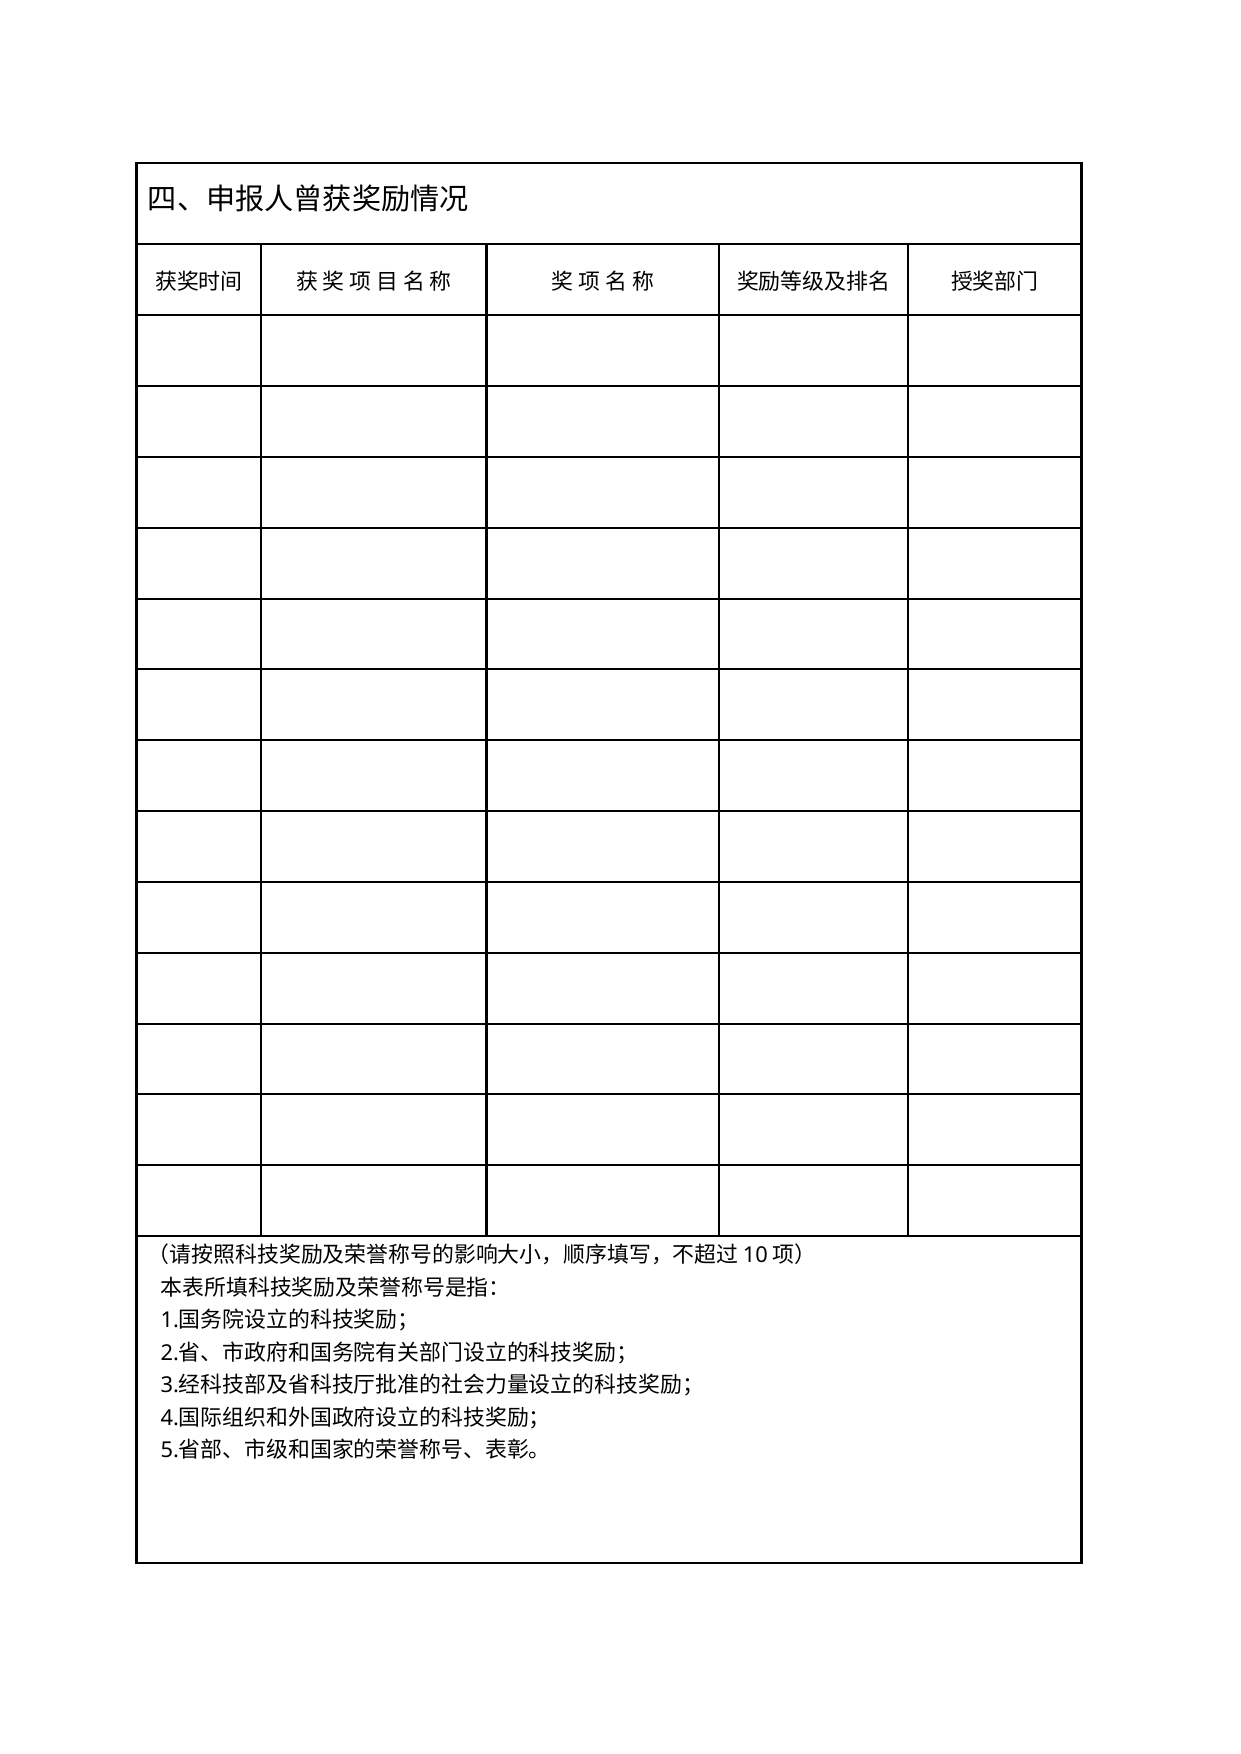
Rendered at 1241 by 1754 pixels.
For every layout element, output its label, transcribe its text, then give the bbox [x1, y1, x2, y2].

table_cell [720, 883, 907, 952]
table_cell 奖 项 名 称 [488, 245, 718, 314]
table_cell [262, 741, 485, 810]
table_cell [488, 883, 718, 952]
table_cell [720, 1025, 907, 1093]
table_cell [138, 741, 260, 810]
table_cell [720, 316, 907, 385]
table_cell [909, 1095, 1080, 1164]
table_cell [909, 883, 1080, 952]
table_cell [488, 316, 718, 385]
table_cell [138, 670, 260, 739]
table_cell [262, 1095, 485, 1164]
table_cell [720, 529, 907, 597]
table_cell [138, 954, 260, 1022]
table_cell [262, 316, 485, 385]
table_cell [138, 1095, 260, 1164]
table_cell [262, 529, 485, 597]
table_cell 获 奖 项 目 名 称 [262, 245, 485, 314]
table_cell [138, 387, 260, 456]
table_cell [488, 1025, 718, 1093]
table_cell [909, 600, 1080, 668]
table_cell [262, 883, 485, 952]
table_cell 授奖部门 [909, 245, 1080, 314]
table_cell [720, 1166, 907, 1235]
table_cell [138, 529, 260, 597]
table_cell [909, 316, 1080, 385]
table_cell [909, 387, 1080, 456]
table_cell [262, 387, 485, 456]
table_cell [488, 458, 718, 527]
table_cell [720, 387, 907, 456]
table_cell [262, 670, 485, 739]
table_cell [138, 458, 260, 527]
table_cell [720, 1095, 907, 1164]
table_cell [262, 954, 485, 1022]
table_cell [138, 883, 260, 952]
table_cell [488, 954, 718, 1022]
table_cell [720, 458, 907, 527]
table_cell [488, 387, 718, 456]
table_cell [720, 600, 907, 668]
table_cell [909, 1166, 1080, 1235]
table_cell [488, 741, 718, 810]
table_cell [488, 600, 718, 668]
table_cell [138, 1166, 260, 1235]
table_cell [909, 670, 1080, 739]
table_cell [138, 600, 260, 668]
table_cell （请按照科技奖励及荣誉称号的影响大小，顺序填写，不超过10项） 本表所填科技奖励及荣誉称号是指： 1.国务院设立的科技奖励； 2.省、市政府和国务院有关部门设立的科技奖励； 3.经科技部及省科技厅批准的社会力量设立的科技奖励； 4.国际组织和外国政府设立的科技奖励； 5.省部、市级和国家的荣誉称号、表彰。 [138, 1237, 1080, 1562]
table_cell 获奖时间 [138, 245, 260, 314]
table_cell [262, 1166, 485, 1235]
table_cell [138, 812, 260, 881]
table_cell [909, 812, 1080, 881]
table_cell [909, 458, 1080, 527]
table_cell [909, 741, 1080, 810]
table_cell [488, 529, 718, 597]
table_cell [488, 812, 718, 881]
table_cell [909, 1025, 1080, 1093]
table_cell [488, 1166, 718, 1235]
table_cell [138, 316, 260, 385]
table_cell [909, 954, 1080, 1022]
table_cell [262, 812, 485, 881]
table_cell 四、申报人曾获奖励情况 [138, 164, 1080, 243]
table_cell [262, 1025, 485, 1093]
table_cell [720, 812, 907, 881]
table_cell [909, 529, 1080, 597]
table_cell [720, 954, 907, 1022]
table_cell 奖励等级及排名 [720, 245, 907, 314]
table_cell [488, 1095, 718, 1164]
table_cell [720, 741, 907, 810]
table_cell [262, 458, 485, 527]
table_cell [262, 600, 485, 668]
table_cell [720, 670, 907, 739]
table_cell [138, 1025, 260, 1093]
table_cell [488, 670, 718, 739]
